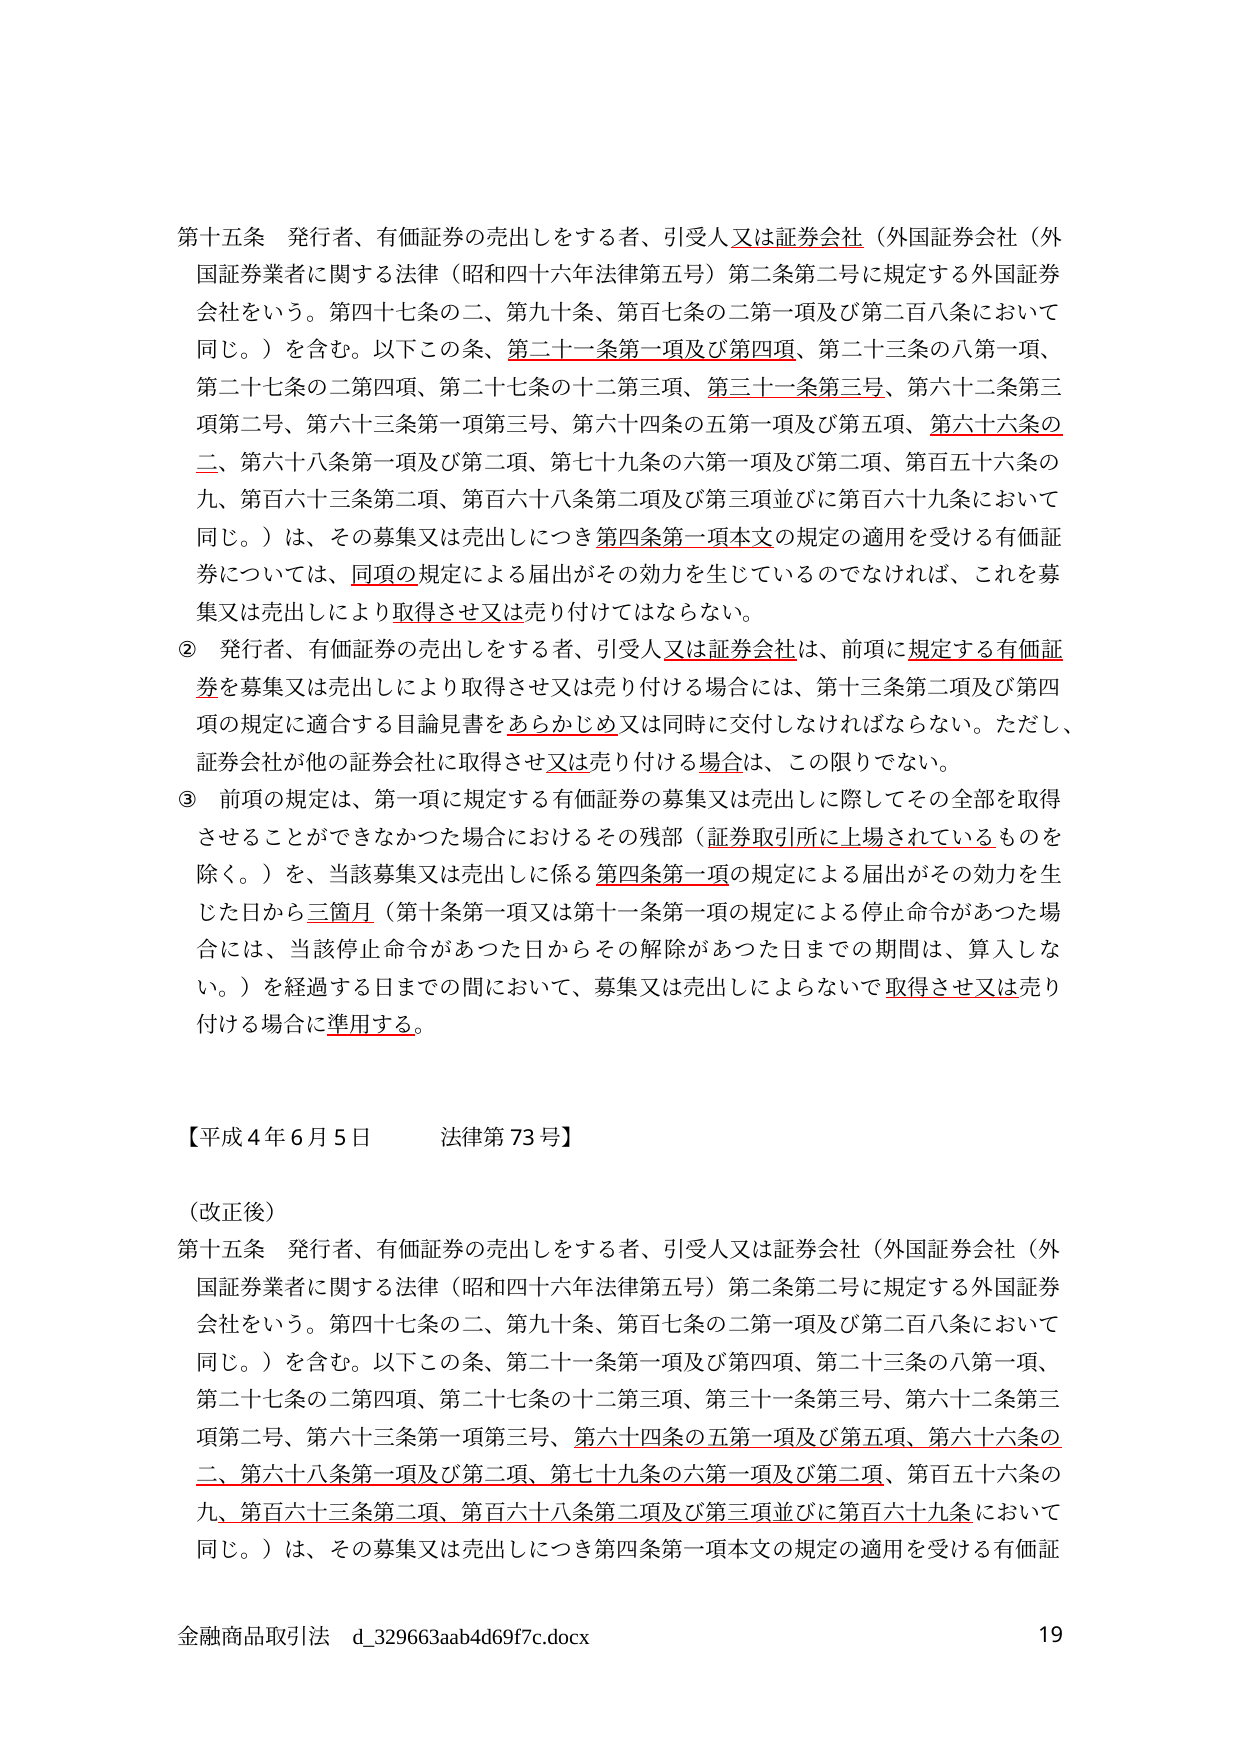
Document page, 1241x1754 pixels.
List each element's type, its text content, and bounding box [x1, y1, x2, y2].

text ② 発行者、有価証券の売出しをする者、引受人又は証券会社は、前項に規定する有価証券を募集又は売出しにより取得させ又は売り付ける場合には、第十三条第二項及び第四項の規定に適合する目論見書をあらかじめ又は同時に交付しなければならない。ただし、証券会社が他の証券会社に取得させ又は売り付ける場合は、この限りでない。 [177, 629, 1063, 779]
text （改正後） [177, 1192, 1063, 1229]
text 【平成4年6月5日 法律第73号】 [177, 1117, 1063, 1154]
text ③ 前項の規定は、第一項に規定する有価証券の募集又は売出しに際してその全部を取得させることができなかつた場合におけるその残部（証券取引所に上場されているものを除く。）を、当該募集又は売出しに係る第四条第一項の規定による届出がその効力を生じた日から三箇月（第十条第一項又は第十一条第一項の規定による停止命令があつた場合には、当該停止命令があつた日からその解除があつた日までの期間は、算入しない。）を経過する日までの間において、募集又は売出しによらないで取得させ又は売り付ける場合に準用する。 [177, 779, 1063, 1042]
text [177, 1229, 1063, 1567]
